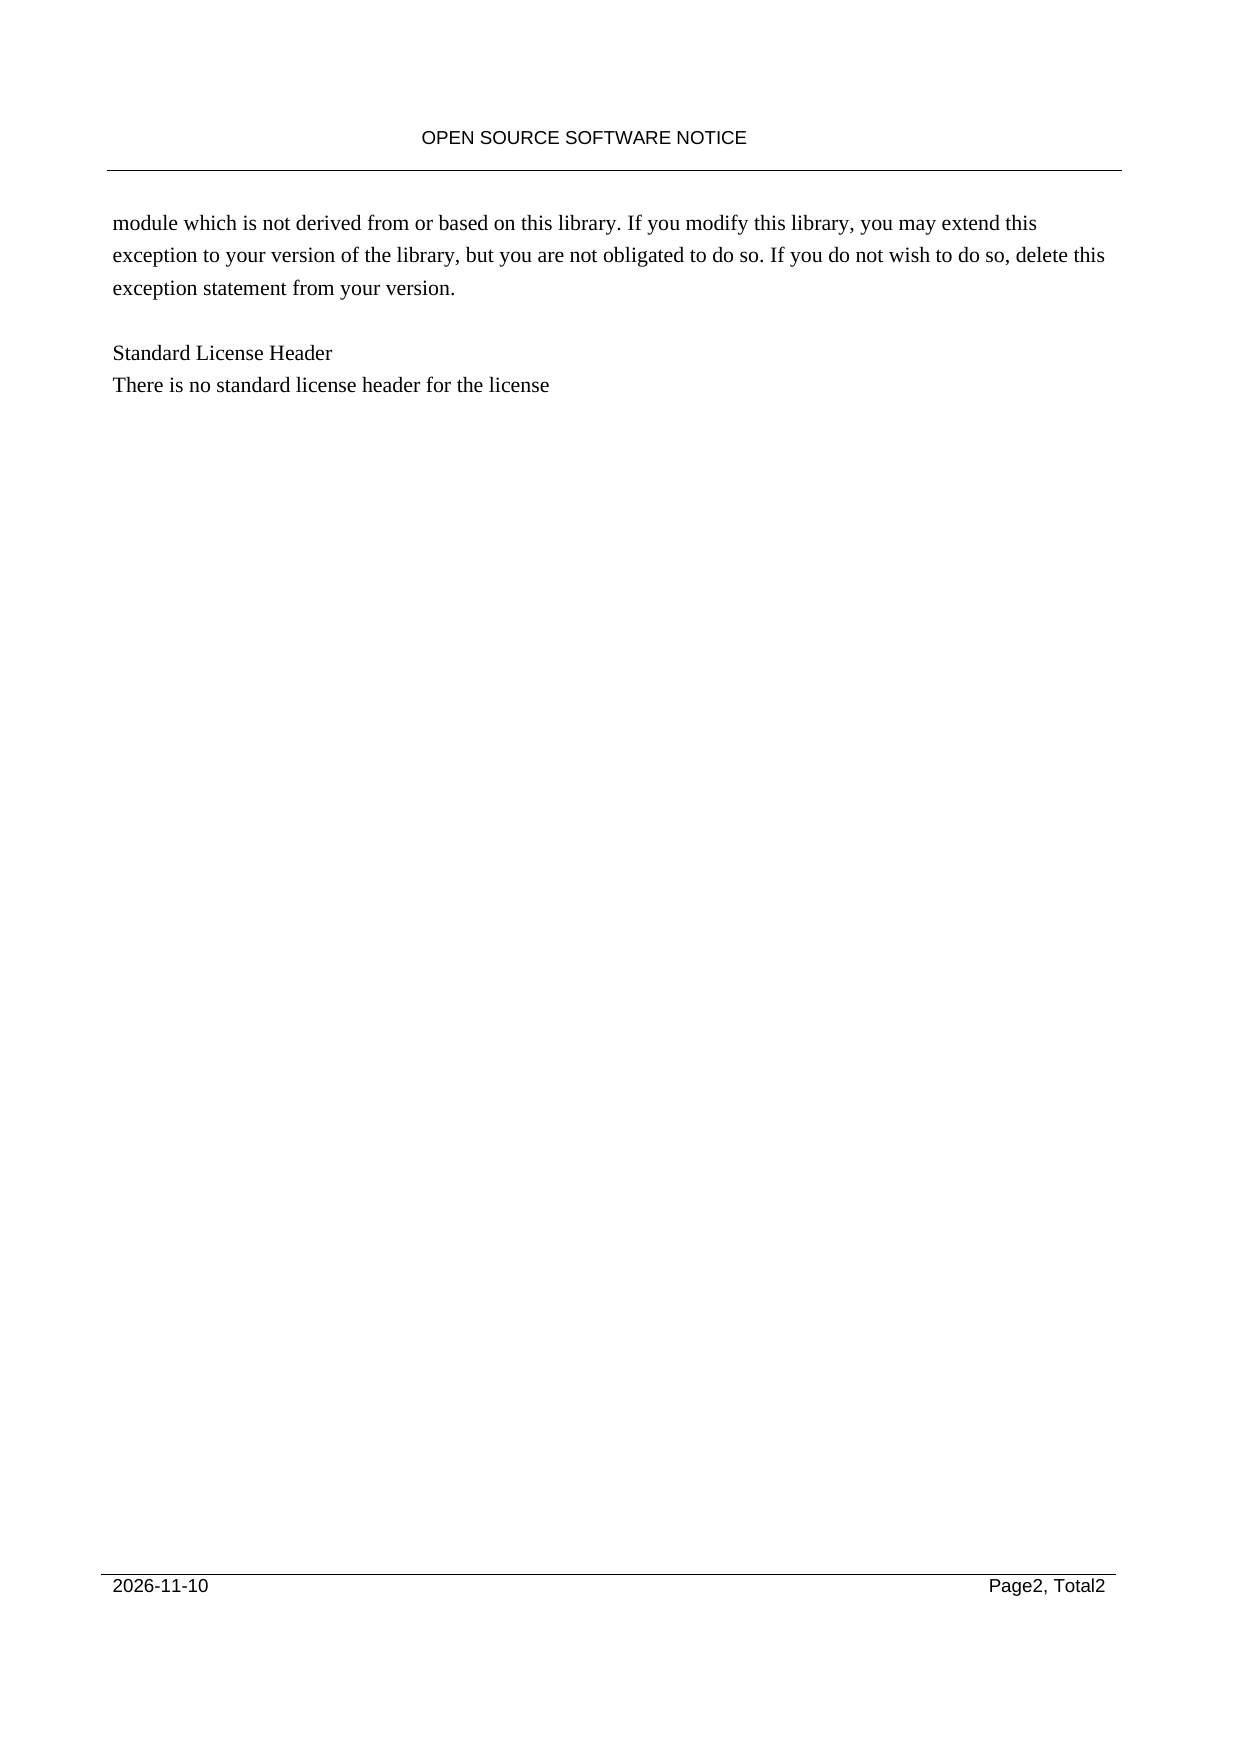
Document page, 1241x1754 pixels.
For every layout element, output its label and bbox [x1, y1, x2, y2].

text [112, 206, 1128, 401]
